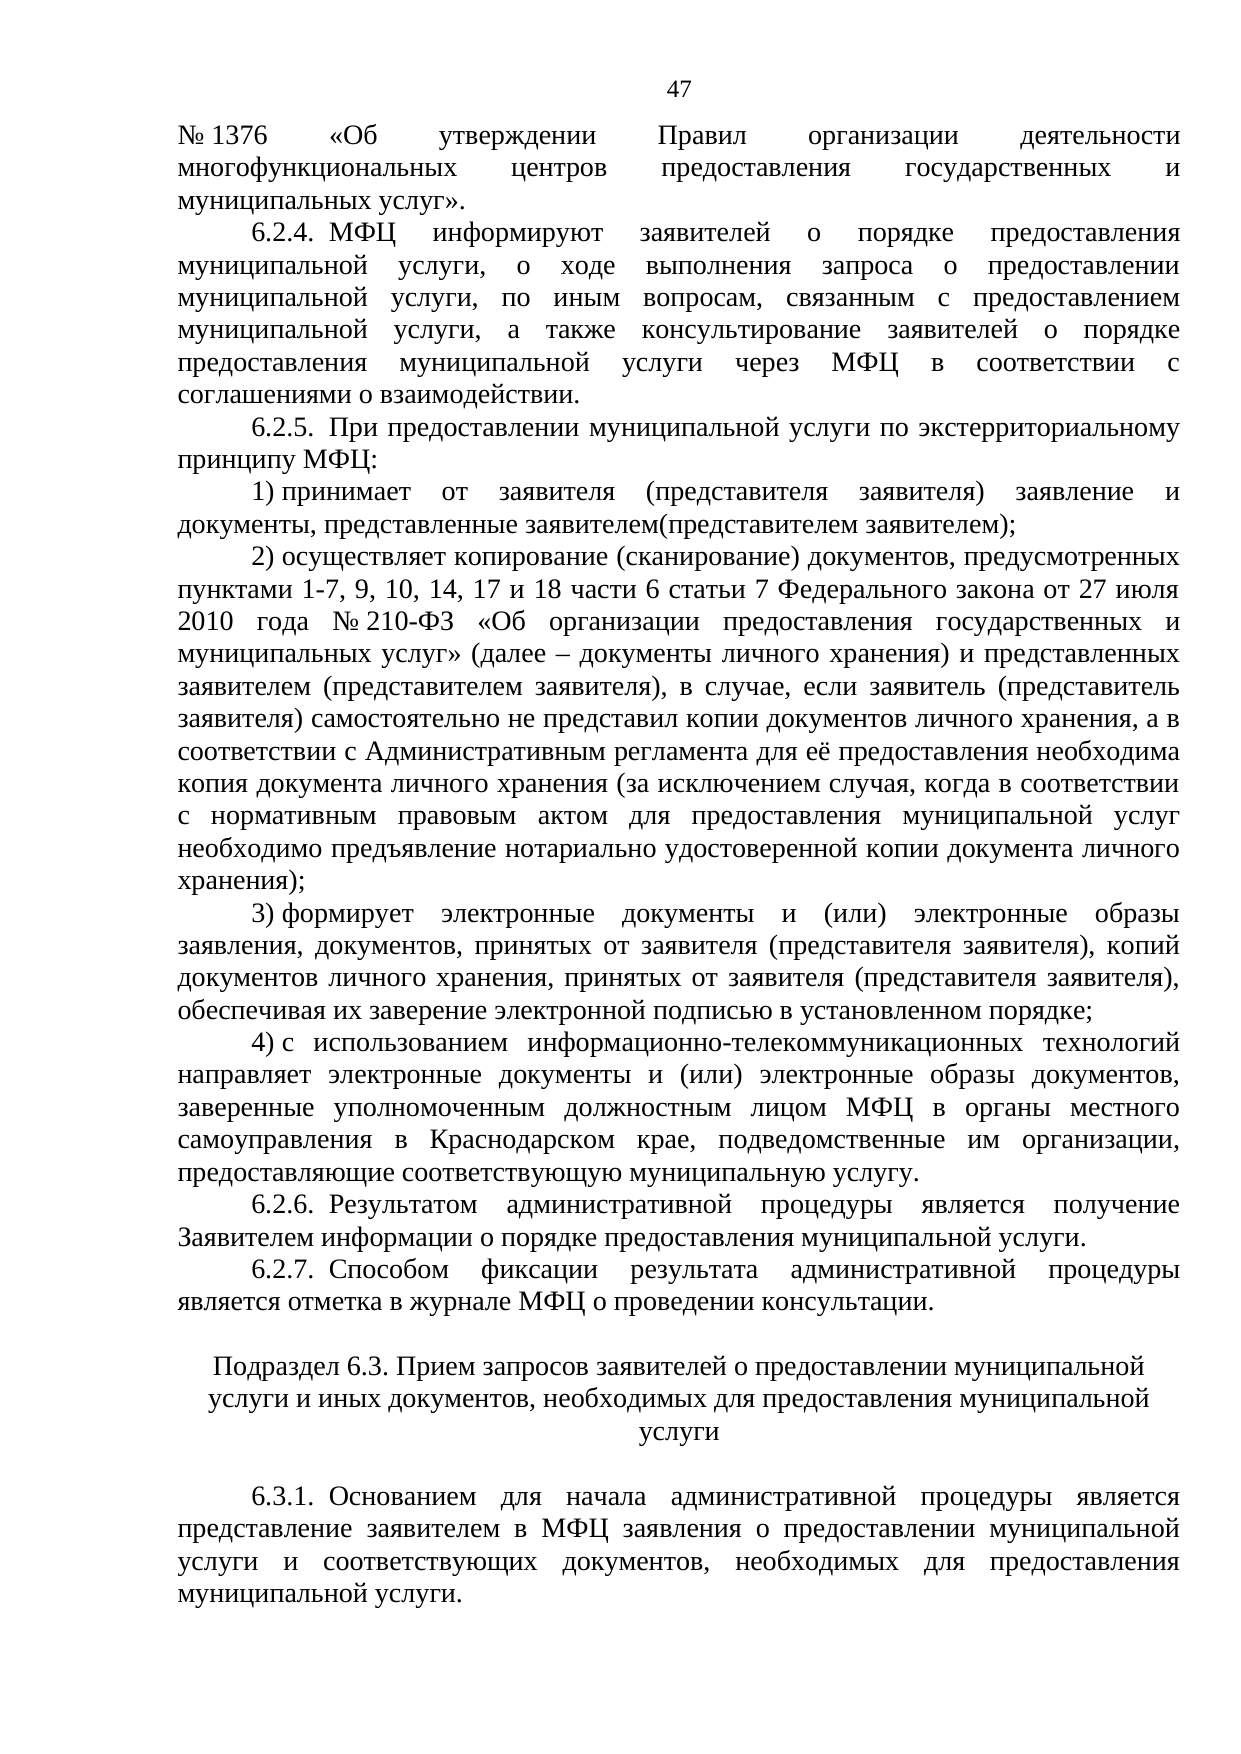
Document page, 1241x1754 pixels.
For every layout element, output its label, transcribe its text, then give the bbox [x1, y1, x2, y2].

text 1) принимает от заявителя (представителя заявителя) заявление и документы, представленные заявителем(представителем заявителем); [177, 474, 1181, 539]
text 6.3.1. Основанием для начала административной процедуры является представление заявителем в МФЦ заявления о предоставлении муниципальной услуги и соответствующих документов, необходимых для предоставления муниципальной услуги. [177, 1479, 1181, 1608]
text 6.2.6. Результатом административной процедуры является получение Заявителем информации о порядке предоставления муниципальной услуги. [177, 1187, 1181, 1252]
text 6.2.7. Способом фиксации результата административной процедуры является отметка в журнале МФЦ о проведении консультации. [177, 1252, 1181, 1317]
text 3) формирует электронные документы и (или) электронные образы заявления, документов, принятых от заявителя (представителя заявителя), копий документов личного хранения, принятых от заявителя (представителя заявителя), обеспечивая их заверение электронной подписью в установленном порядке; [177, 896, 1181, 1025]
text 6.2.5. При предоставлении муниципальной услуги по экстерриториальному принципу МФЦ: [177, 410, 1181, 474]
text 2) осуществляет копирование (сканирование) документов, предусмотренных пунктами 1-7, 9, 10, 14, 17 и 18 части 6 статьи 7 Федерального закона от 27 июля 2010 года № 210-ФЗ «Об организации предоставления государственных и муниципальных услуг» (далее – документы личного хранения) и представленных заявителем (представителем заявителя), в случае, если заявитель (представитель заявителя) самостоятельно не представил копии документов личного хранения, а в соответствии с Административным регламента для её предоставления необходима копия документа личного хранения (за исключением случая, когда в соответствии с нормативным правовым актом для предоставления муниципальной услуг необходимо предъявление нотариально удостоверенной копии документа личного хранения); [177, 539, 1181, 896]
text Подраздел 6.3. Прием запросов заявителей о предоставлении муниципальной услуги и иных документов, необходимых для предоставления муниципальной услуги [177, 1349, 1181, 1446]
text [177, 118, 1181, 215]
text 4) с использованием информационно-телекоммуникационных технологий направляет электронные документы и (или) электронные образы документов, заверенные уполномоченным должностным лицом МФЦ в органы местного самоуправления в Краснодарском крае, подведомственные им организации, предоставляющие соответствующую муниципальную услугу. [177, 1025, 1181, 1187]
text 6.2.4. МФЦ информируют заявителей о порядке предоставления муниципальной услуги, о ходе выполнения запроса о предоставлении муниципальной услуги, по иным вопросам, связанным с предоставлением муниципальной услуги, а также консультирование заявителей о порядке предоставления муниципальной услуги через МФЦ в соответствии с соглашениями о взаимодействии. [177, 215, 1181, 410]
